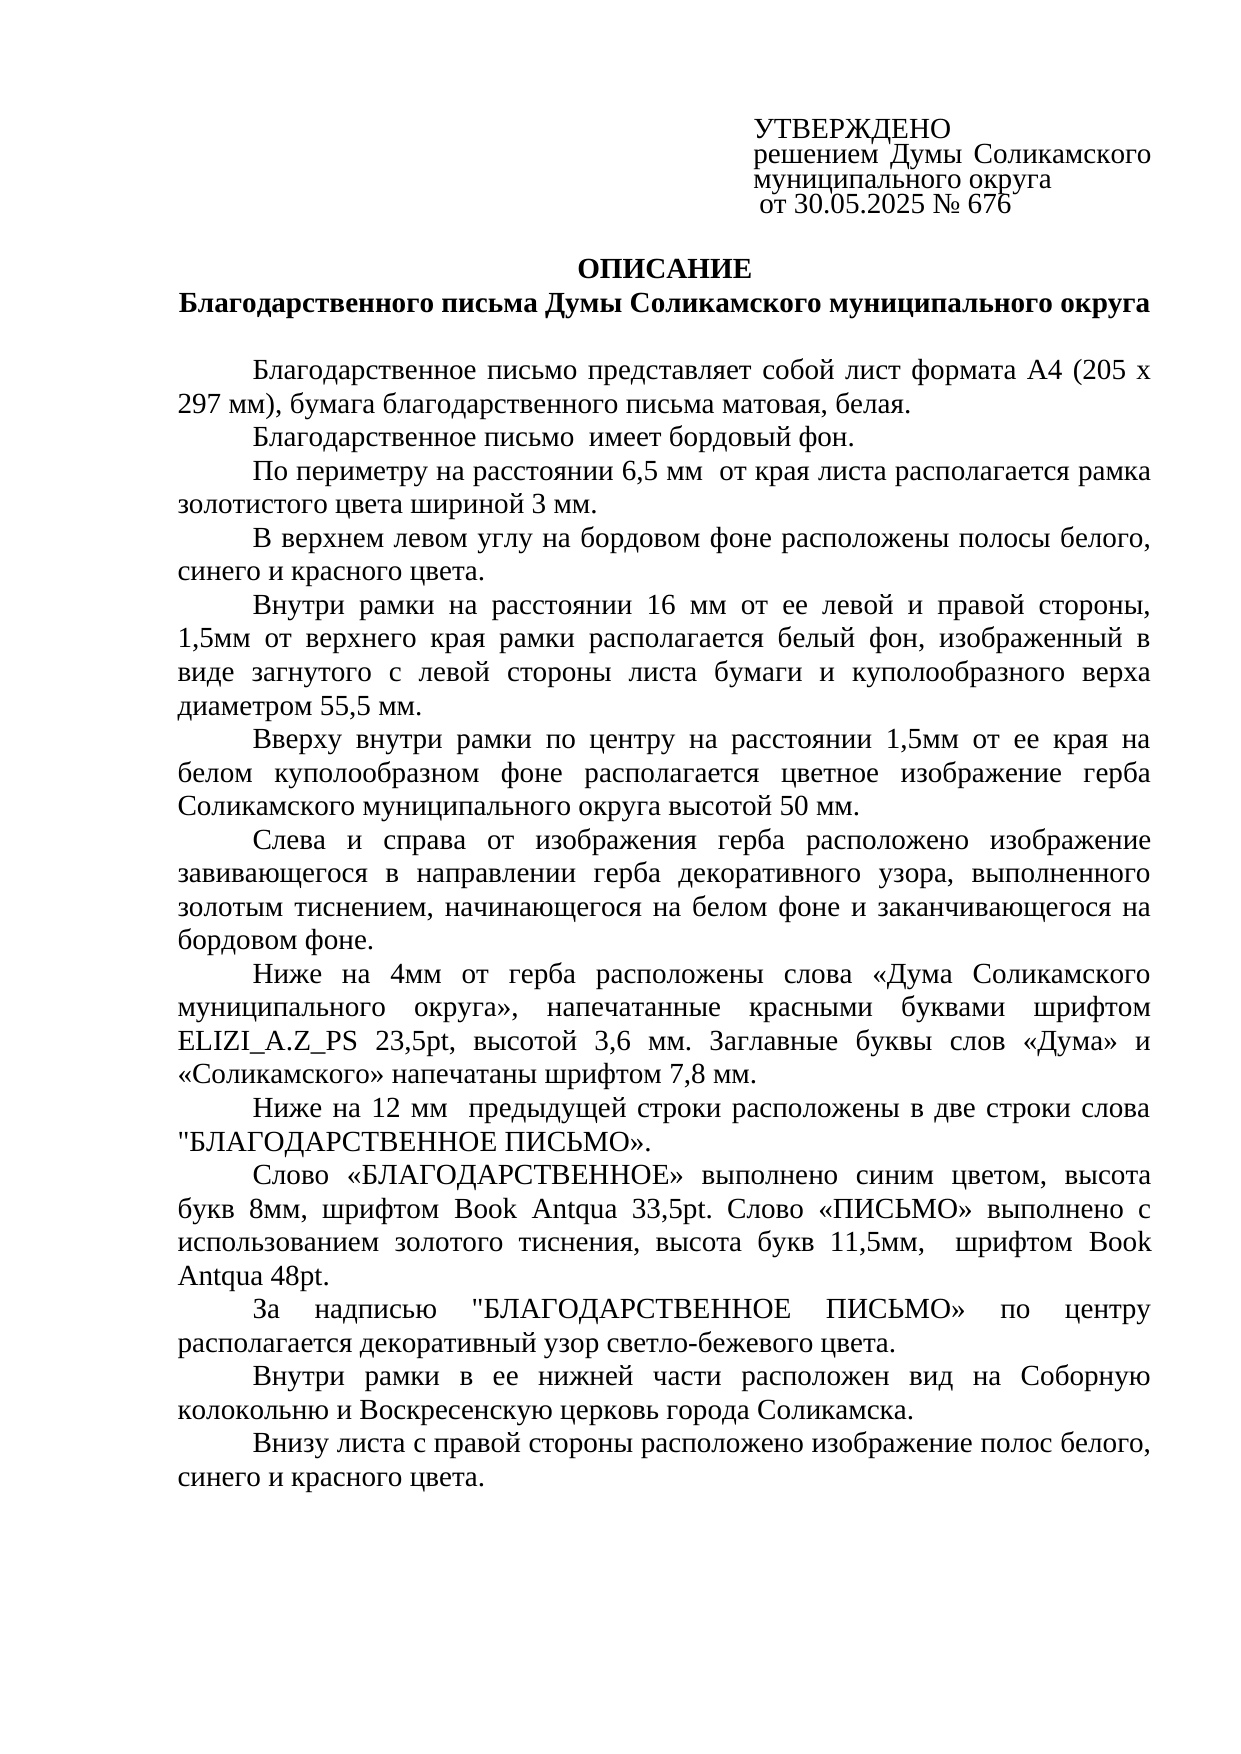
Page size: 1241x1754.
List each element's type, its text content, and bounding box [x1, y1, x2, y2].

text В верхнем левом углу на бордовом фоне расположены полосы белого, синего и красного цвета. [177, 520, 1152, 587]
text Внутри рамки на расстоянии 16 мм от ее левой и правой стороны, 1,5мм от верхнего края рамки располагается белый фон, изображенный в виде загнутого с левой стороны листа бумаги и куполообразного верха диаметром 55,5 мм. [177, 587, 1152, 721]
text Благодарственное письмо имеет бордовый фон. [177, 419, 1152, 453]
text Вверху внутри рамки по центру на расстоянии 1,5мм от ее края на белом куполообразном фоне располагается цветное изображение герба Соликамского муниципального округа высотой 50 мм. [177, 721, 1152, 822]
text Слово «БЛАГОДАРСТВЕННОЕ» выполнено синим цветом, высота букв 8мм, шрифтом Book Antqua 33,5pt. Слово «ПИСЬМО» выполнено с использованием золотого тиснения, высота букв 11,5мм, шрифтом Book Antqua 48pt. [177, 1157, 1152, 1291]
text Внутри рамки в ее нижней части расположен вид на Соборную колокольню и Воскресенскую церковь города Соликамска. [177, 1358, 1152, 1426]
text ОПИСАНИЕ [177, 252, 1152, 285]
text Ниже на 12 мм предыдущей строки расположены в две строки слова "БЛАГОДАРСТВЕННОЕ ПИСЬМО». [177, 1090, 1152, 1157]
text Ниже на 4мм от герба расположены слова «Дума Соликамского муниципального округа», напечатанные красными буквами шрифтом ELIZI_A.Z_PS 23,5pt, высотой 3,6 мм. Заглавные буквы слов «Дума» и «Соликамского» напечатаны шрифтом 7,8 мм. [177, 956, 1152, 1090]
text Слева и справа от изображения герба расположено изображение завивающегося в направлении герба декоративного узора, выполненного золотым тиснением, начинающегося на белом фоне и заканчивающегося на бордовом фоне. [177, 822, 1152, 956]
text от 30.05.2025 № 676 [177, 193, 1152, 218]
text Благодарственного письма Думы Соликамского муниципального округа [177, 285, 1152, 319]
text Внизу листа с правой стороны расположено изображение полос белого, синего и красного цвета. [177, 1426, 1152, 1493]
text УТВЕРЖДЕНО [753, 118, 1152, 143]
text решением Думы Соликамского муниципального округа [753, 143, 1152, 193]
text За надписью "БЛАГОДАРСТВЕННОЕ ПИСЬМО» по центру располагается декоративный узор светло-бежевого цвета. [177, 1291, 1152, 1358]
text По периметру на расстоянии 6,5 мм от края листа располагается рамка золотистого цвета шириной 3 мм. [177, 453, 1152, 520]
text Благодарственное письмо представляет собой лист формата А4 (205 x 297 мм), бумага благодарственного письма матовая, белая. [177, 352, 1152, 419]
